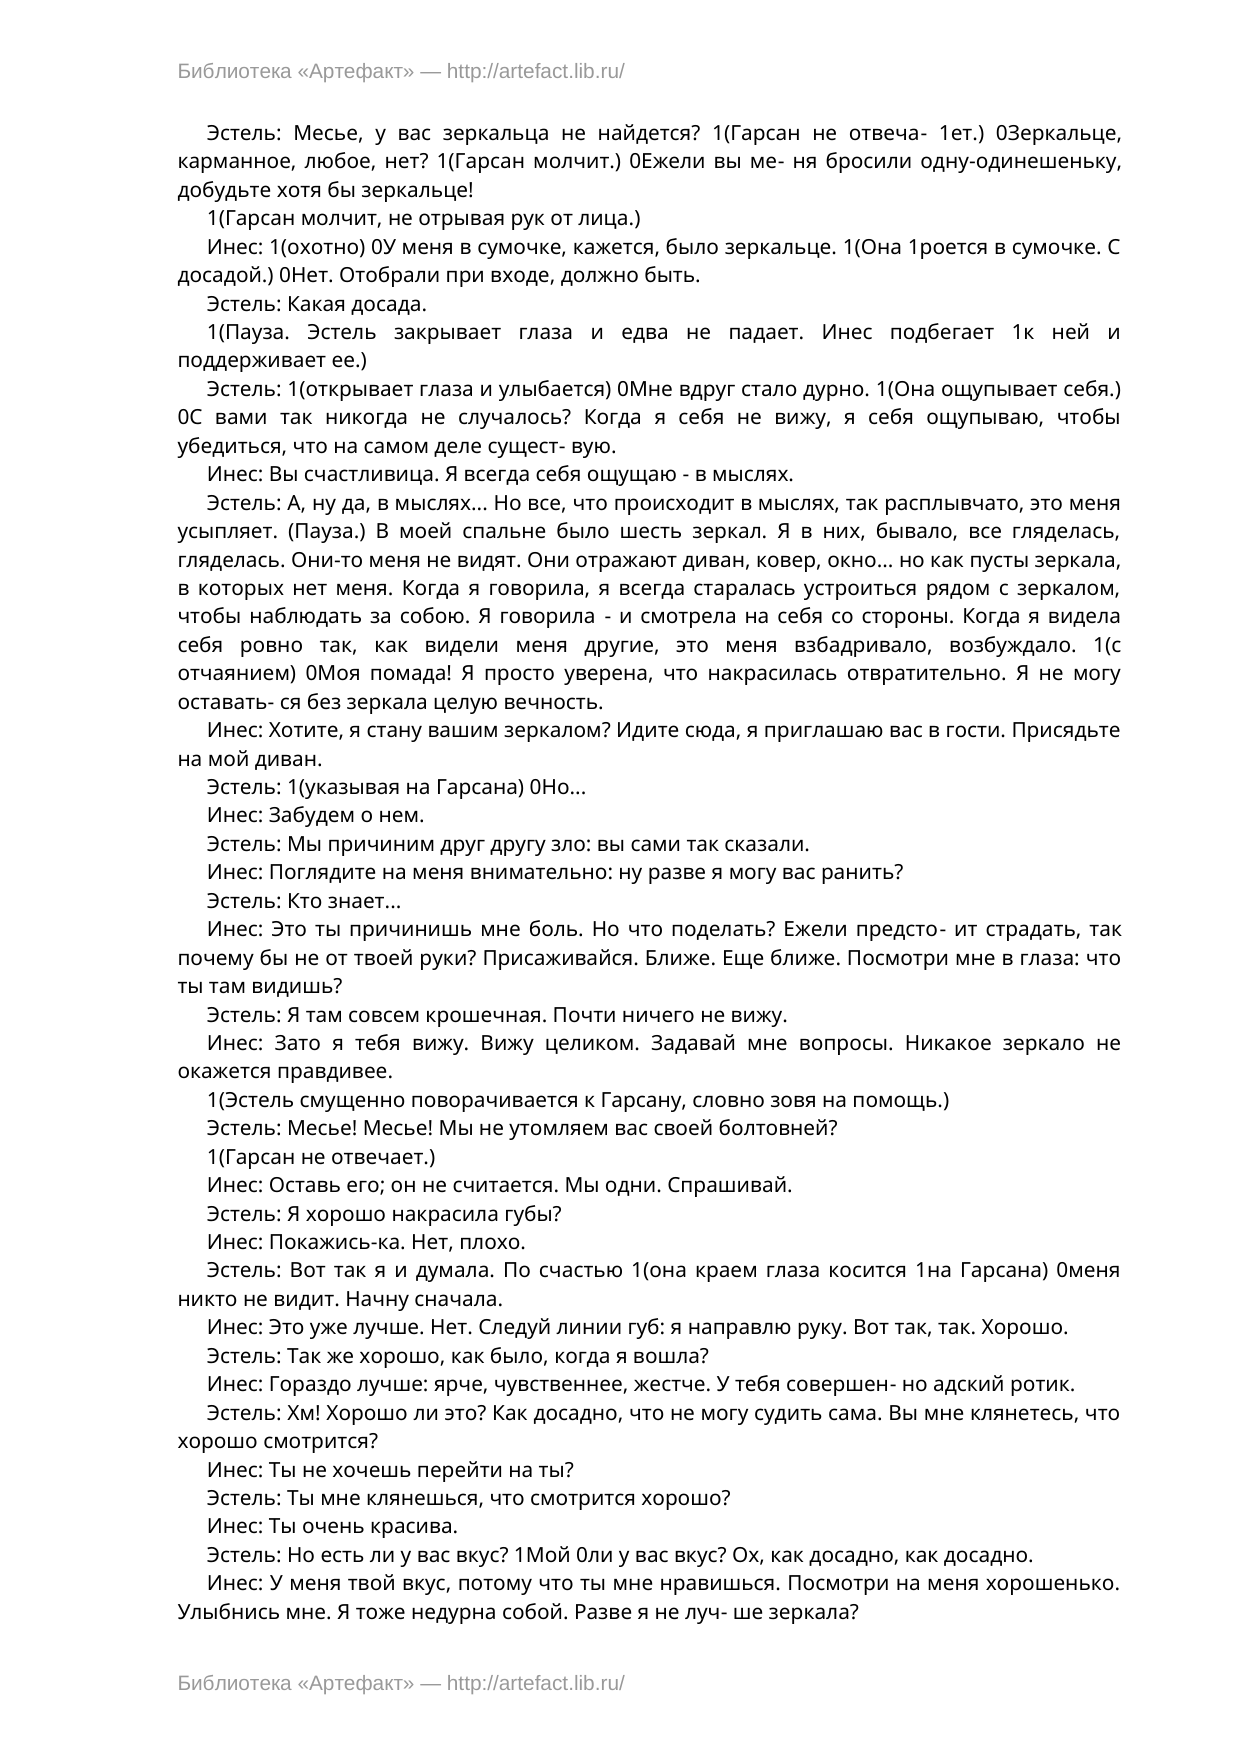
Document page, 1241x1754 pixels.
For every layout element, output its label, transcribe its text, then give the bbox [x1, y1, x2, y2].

text Инес: Это уже лучше. Нет. Следуй линии губ: я направлю руку. Вот так, так. Хорошо. [177, 1312, 1122, 1341]
text Эстель: Мы причиним друг другу зло: вы сами так сказали. [177, 829, 1122, 857]
text Эстель: 1(открывает глаза и улыбается) 0Мне вдруг стало дурно. 1(Она ощупывает себя.) 0С вами так никогда не случалось? Когда я себя не вижу, я себя ощупываю, чтобы убедиться, что на самом деле сущест- вую. [177, 374, 1122, 459]
text Эстель: Месье! Месье! Мы не утомляем вас своей болтовней? [177, 1113, 1122, 1142]
text Эстель: Так же хорошо, как было, когда я вошла? [177, 1341, 1122, 1369]
text Эстель: Но есть ли у вас вкус? 1Мой 0ли у вас вкус? Ох, как досадно, как досадно. [177, 1540, 1122, 1568]
text Инес: Поглядите на меня внимательно: ну разве я могу вас ранить? [177, 857, 1122, 886]
text 1(Эстель смущенно поворачивается к Гарсану, словно зовя на помощь.) [177, 1085, 1122, 1113]
text Эстель: Хм! Хорошо ли это? Как досадно, что не могу судить сама. Вы мне клянетесь, что хорошо смотрится? [177, 1398, 1122, 1455]
text Эстель: Месье, у вас зеркальца не найдется? 1(Гарсан не отвеча- 1ет.) 0Зеркальце, карманное, любое, нет? 1(Гарсан молчит.) 0Ежели вы ме- ня бросили одну-одинешеньку, добудьте хотя бы зеркальце! [177, 118, 1122, 203]
text Инес: Зато я тебя вижу. Вижу целиком. Задавай мне вопросы. Никакое зеркало не окажется правдивее. [177, 1028, 1122, 1085]
text Инес: Вы счастливица. Я всегда себя ощущаю - в мыслях. [177, 459, 1122, 488]
text Эстель: Я хорошо накрасила губы? [177, 1199, 1122, 1227]
text Эстель: Я там совсем крошечная. Почти ничего не вижу. [177, 1000, 1122, 1028]
text Эстель: 1(указывая на Гарсана) 0Но... [177, 772, 1122, 801]
text Инес: Хотите, я стану вашим зеркалом? Идите сюда, я приглашаю вас в гости. Присядьте на мой диван. [177, 715, 1122, 772]
text 1(Гарсан не отвечает.) [177, 1142, 1122, 1170]
text 1(Пауза. Эстель закрывает глаза и едва не падает. Инес подбегает 1к ней и поддерживает ее.) [177, 317, 1122, 374]
text Инес: Ты очень красива. [177, 1512, 1122, 1540]
text Инес: Забудем о нем. [177, 801, 1122, 829]
text Инес: У меня твой вкус, потому что ты мне нравишься. Посмотри на меня хорошенько. Улыбнись мне. Я тоже недурна собой. Разве я не луч- ше зеркала? [177, 1568, 1122, 1625]
text Эстель: Кто знает... [177, 886, 1122, 914]
text Эстель: А, ну да, в мыслях... Но все, что происходит в мыслях, так расплывчато, это меня усыпляет. (Пауза.) В моей спальне было шесть зеркал. Я в них, бывало, все гляделась, гляделась. Они-то меня не видят. Они отражают диван, ковер, окно... но как пусты зеркала, в которых нет меня. Когда я говорила, я всегда старалась устроиться рядом с зеркалом, чтобы наблюдать за собою. Я говорила - и смотрела на себя со стороны. Когда я видела себя ровно так, как видели меня другие, это меня взбадривало, возбуждало. 1(с отчаянием) 0Моя помада! Я просто уверена, что накрасилась отвратительно. Я не могу оставать- ся без зеркала целую вечность. [177, 488, 1122, 715]
text Эстель: Ты мне клянешься, что смотрится хорошо? [177, 1483, 1122, 1512]
text Инес: 1(охотно) 0У меня в сумочке, кажется, было зеркальце. 1(Она 1роется в сумочке. С досадой.) 0Нет. Отобрали при входе, должно быть. [177, 232, 1122, 289]
text Инес: Оставь его; он не считается. Мы одни. Спрашивай. [177, 1170, 1122, 1199]
text Инес: Гораздо лучше: ярче, чувственнее, жестче. У тебя совершен- но адский ротик. [177, 1369, 1122, 1398]
text Эстель: Вот так я и думала. По счастью 1(она краем глаза косится 1на Гарсана) 0меня никто не видит. Начну сначала. [177, 1256, 1122, 1312]
text Инес: Ты не хочешь перейти на ты? [177, 1455, 1122, 1483]
text Инес: Это ты причинишь мне боль. Но что поделать? Ежели предсто- ит страдать, так почему бы не от твоей руки? Присаживайся. Ближе. Еще ближе. Посмотри мне в глаза: что ты там видишь? [177, 914, 1122, 1000]
text Эстель: Какая досада. [177, 289, 1122, 317]
text Инес: Покажись-ка. Нет, плохо. [177, 1227, 1122, 1256]
text 1(Гарсан молчит, не отрывая рук от лица.) [177, 203, 1122, 232]
